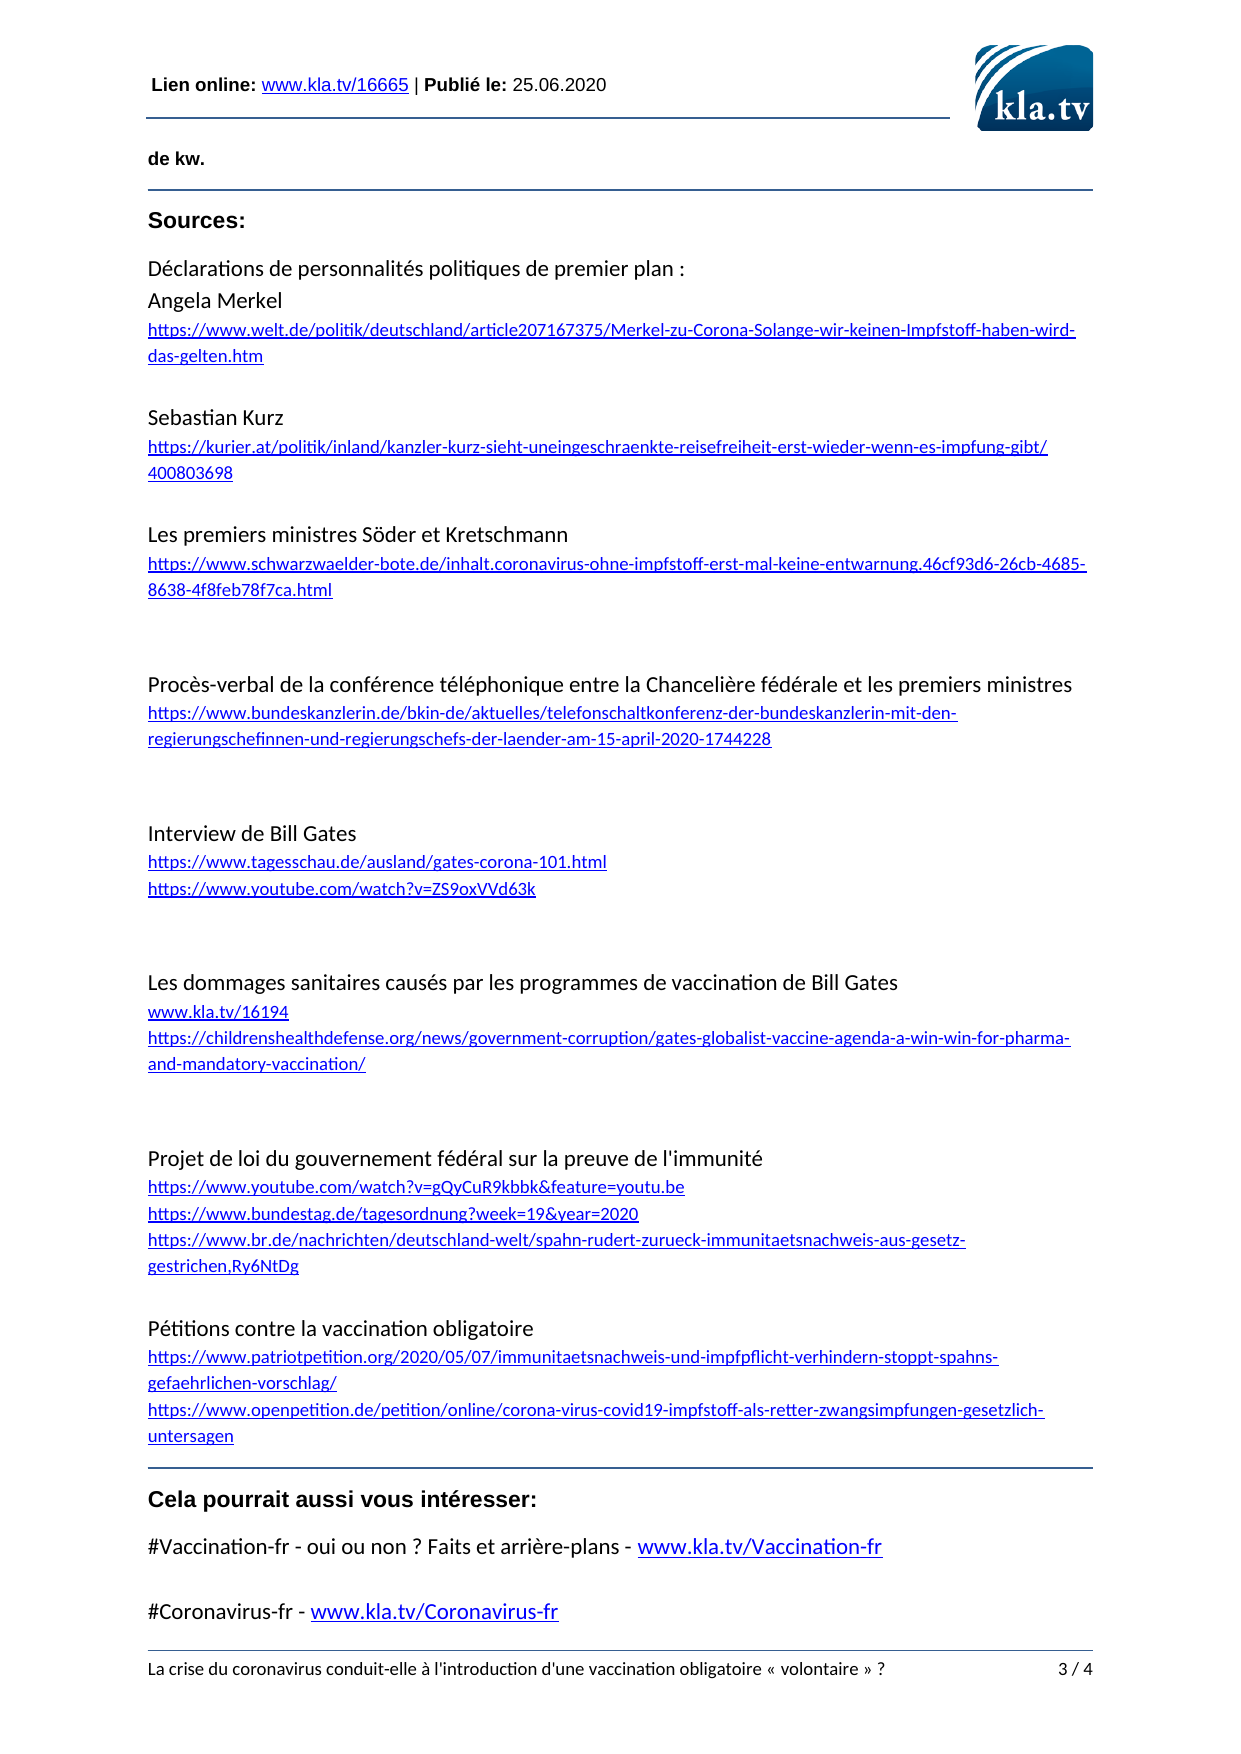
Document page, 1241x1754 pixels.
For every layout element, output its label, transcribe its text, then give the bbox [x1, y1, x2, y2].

text Sources: [148, 191, 1093, 234]
text #Vaccination-fr - oui ou non ? Faits et arrière-plans - www.kla.tv/Vaccination-fr #Coronavirus-fr - www.kla.tv/Coronavirus-fr [148, 1532, 1093, 1625]
text Cela pourrait aussi vous intéresser: [148, 1469, 1093, 1512]
text Déclarations de personnalités politiques de premier plan : Angela Merkel https://www.welt.de/politik/deutschland/article207167375/Merkel-zu-Corona-Solange-wir-keinen-Impfstoff-haben-wird-das-gelten.htm Sebastian Kurz https://kurier.at/politik/inland/kanzler-kurz-sieht-uneingeschraenkte-reisefreiheit-erst-wieder-wenn-es-impfung-gibt/400803698 Les premiers ministres Söder et Kretschmann https://www.schwarzwaelder-bote.de/inhalt.coronavirus-ohne-impfstoff-erst-mal-keine-entwarnung.46cf93d6-26cb-4685-8638-4f8feb78f7ca.html Procès-verbal de la conférence téléphonique entre la Chancelière fédérale et les premiers ministres https://www.bundeskanzlerin.de/bkin-de/aktuelles/telefonschaltkonferenz-der-bundeskanzlerin-mit-den-regierungschefinnen-und-regierungschefs-der-laender-am-15-april-2020-1744228 Interview de Bill Gates https://www.tagesschau.de/ausland/gates-corona-101.html https://www.youtube.com/watch?v=ZS9oxVVd63k Les dommages sanitaires causés par les programmes de vaccination de Bill Gates www.kla.tv/16194 https://childrenshealthdefense.org/news/government-corruption/gates-globalist-vaccine-agenda-a-win-win-for-pharma-and-mandatory-vaccination/ Projet de loi du gouvernement fédéral sur la preuve de l'immunité https://www.youtube.com/watch?v=gQyCuR9kbbk&feature=youtu.be https://www.bundestag.de/tagesordnung?week=19&year=2020 https://www.br.de/nachrichten/deutschland-welt/spahn-rudert-zurueck-immunitaetsnachweis-aus-gesetz-gestrichen,Ry6NtDg Pétitions contre la vaccination obligatoire https://www.patriotpetition.org/2020/05/07/immunitaetsnachweis-und-impfpflicht-verhindern-stoppt-spahns-gefaehrlichen-vorschlag/ https://www.openpetition.de/petition/online/corona-virus-covid19-impfstoff-als-retter-zwangsimpfungen-gesetzlich-untersagen [148, 254, 1093, 1447]
text de kw. [148, 148, 1093, 169]
